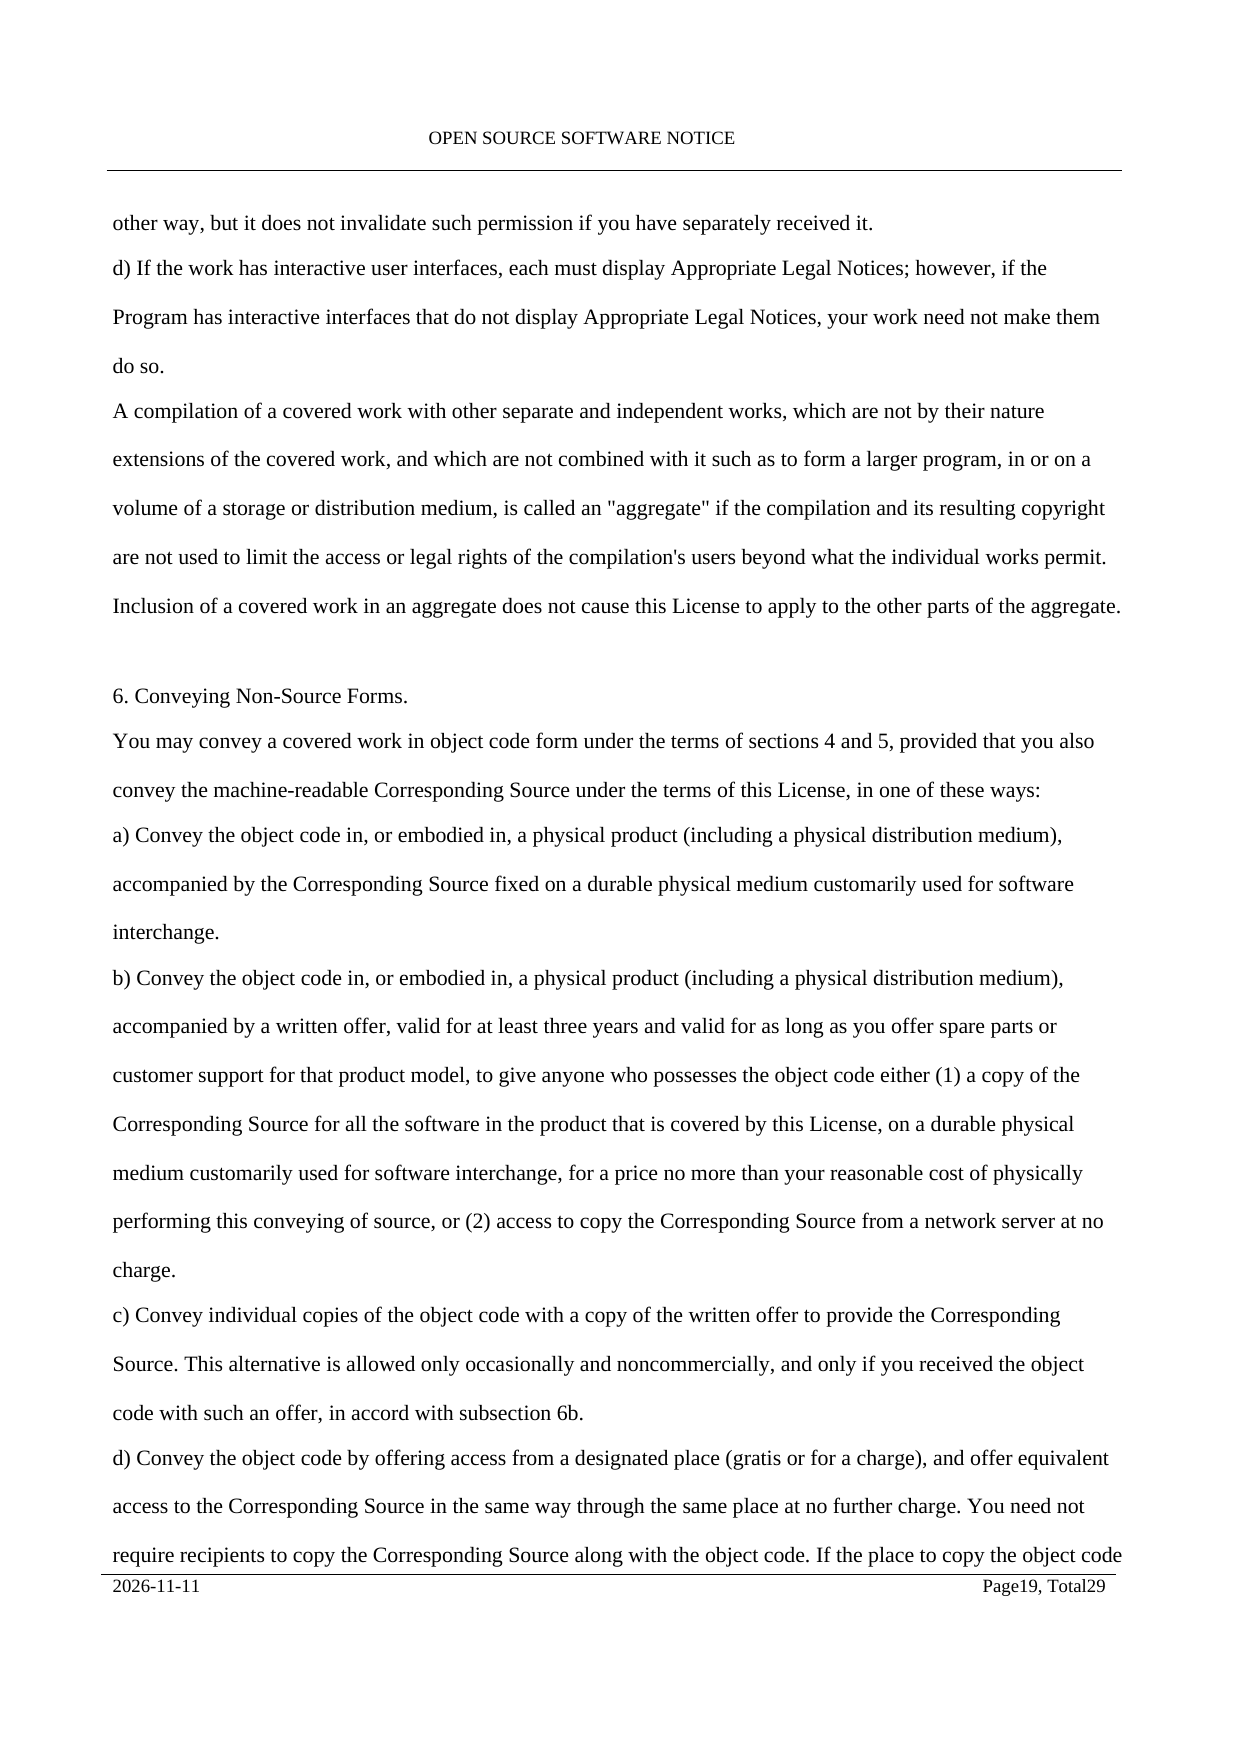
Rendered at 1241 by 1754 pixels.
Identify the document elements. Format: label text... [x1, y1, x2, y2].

text 6. Conveying Non-Source Forms. [112, 679, 1128, 712]
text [112, 1441, 1128, 1571]
text b) Convey the object code in, or embodied in, a physical product (including a physical distribution medium), accompanied by a written offer, valid for at least three years and valid for as long as you offer spare parts or customer support for that product model, to give anyone who possesses the object code either (1) a copy of the Corresponding Source for all the software in the product that is covered by this License, on a durable physical medium customarily used for software interchange, for a price no more than your reasonable cost of physically performing this conveying of source, or (2) access to copy the Corresponding Source from a network server at no charge. [112, 961, 1128, 1286]
text a) Convey the object code in, or embodied in, a physical product (including a physical distribution medium), accompanied by the Corresponding Source fixed on a durable physical medium customarily used for software interchange. [112, 818, 1128, 948]
text c) Convey individual copies of the object code with a copy of the written offer to provide the Corresponding Source. This alternative is allowed only occasionally and noncommercially, and only if you received the object code with such an offer, in accord with subsection 6b. [112, 1298, 1128, 1428]
text d) If the work has interactive user interfaces, each must display Appropriate Legal Notices; however, if the Program has interactive interfaces that do not display Appropriate Legal Notices, your work need not make them do so. [112, 251, 1128, 381]
text You may convey a covered work in object code form under the terms of sections 4 and 5, provided that you also convey the machine-readable Corresponding Source under the terms of this License, in one of these ways: [112, 724, 1128, 806]
text A compilation of a covered work with other separate and independent works, which are not by their nature extensions of the covered work, and which are not combined with it such as to form a larger program, in or on a volume of a storage or distribution medium, is called an "aggregate" if the compilation and its resulting copyright are not used to limit the access or legal rights of the compilation's users beyond what the individual works permit. Inclusion of a covered work in an aggregate does not cause this License to apply to the other parts of the aggregate. [112, 394, 1128, 622]
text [112, 206, 1128, 239]
